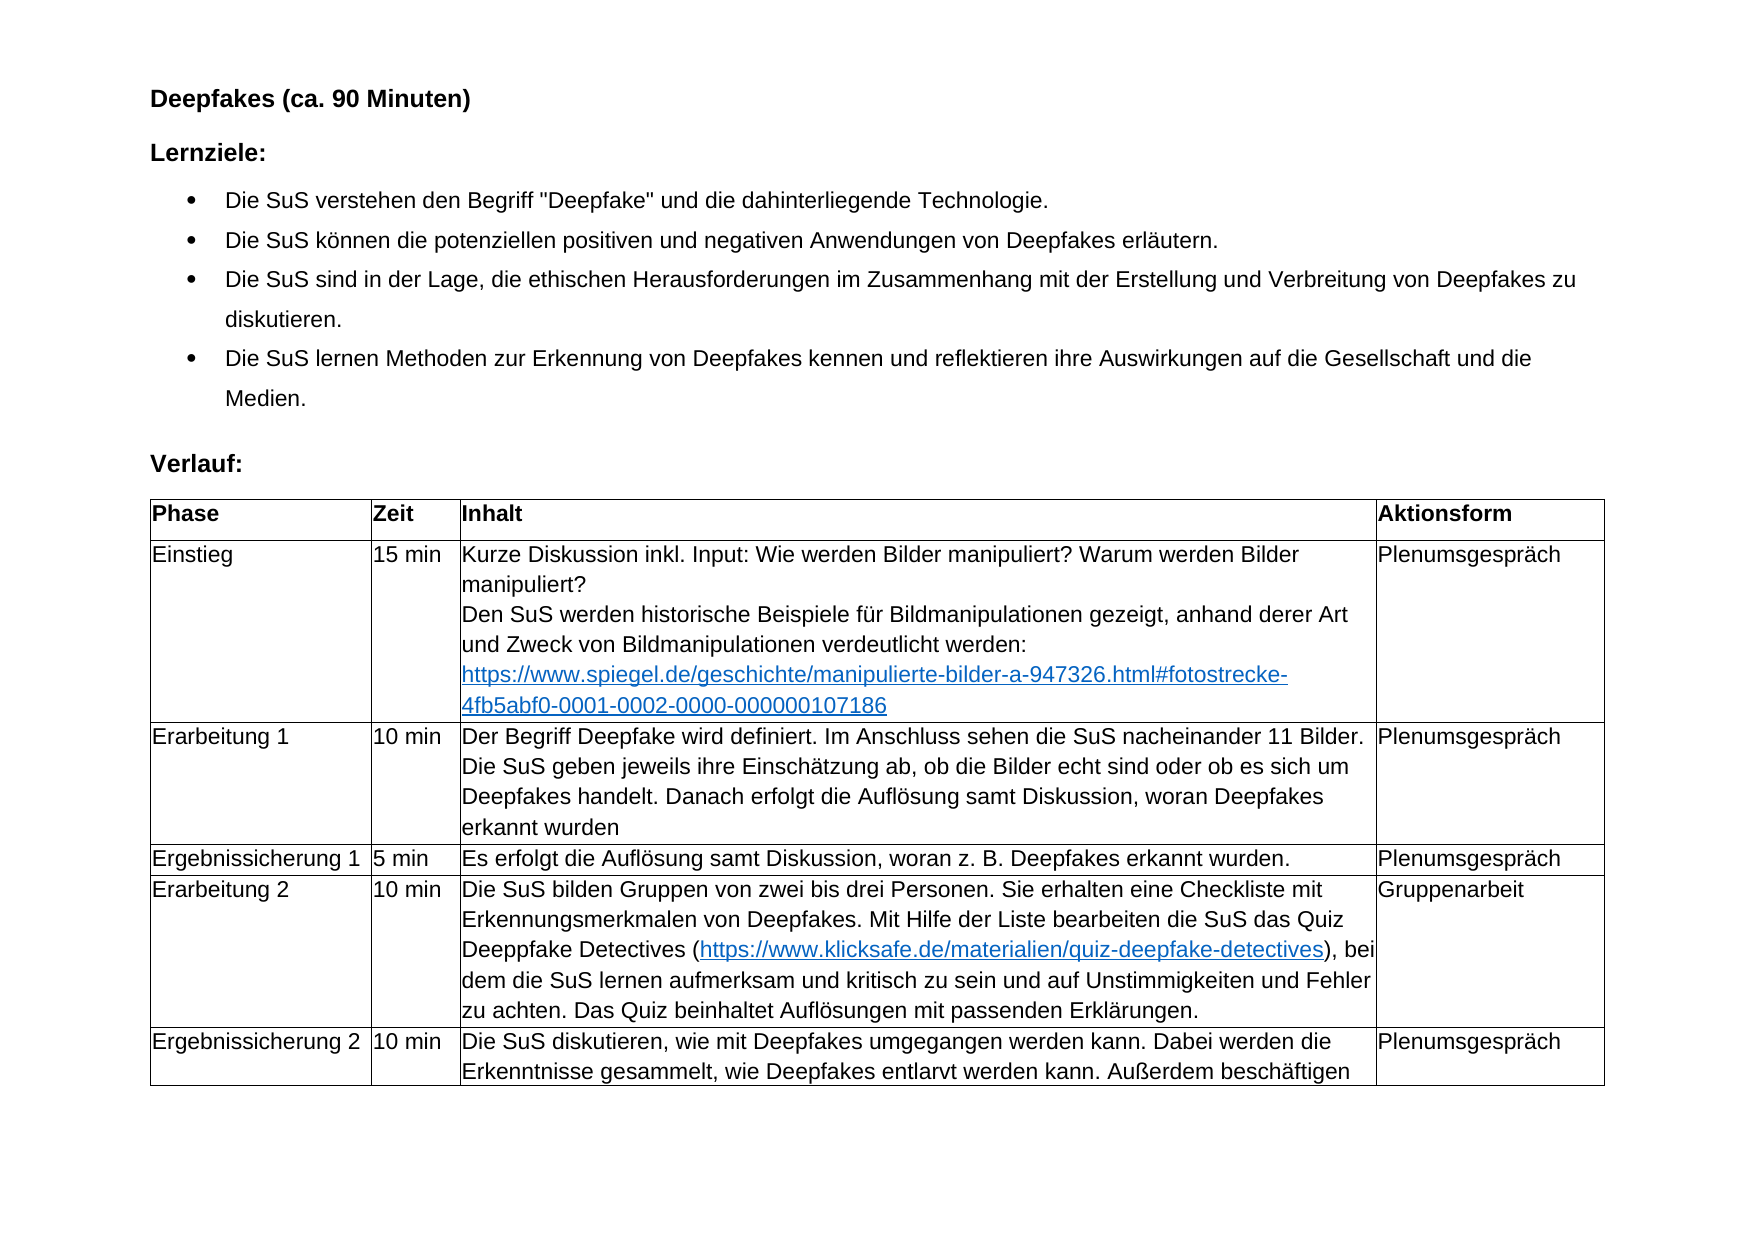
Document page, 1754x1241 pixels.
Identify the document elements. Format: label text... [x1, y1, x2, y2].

table_header Inhalt [461, 500, 1376, 539]
table_cell Erarbeitung 2 [151, 876, 371, 1027]
table_cell Gruppenarbeit [1377, 876, 1604, 1027]
table_header Zeit [372, 500, 460, 539]
subtitle Verlauf: [150, 449, 1604, 478]
list Die SuS verstehen den Begriff "Deepfake" und die dahinterliegende Technologie. [187, 187, 1604, 214]
table_cell Plenumsgespräch [1377, 845, 1604, 875]
list Die SuS können die potenziellen positiven und negativen Anwendungen von Deepfakes erläutern. [187, 227, 1604, 253]
table_cell Kurze Diskussion inkl. Input: Wie werden Bilder manipuliert? Warum werden Bilder manipuliert? Den SuS werden historische Beispiele für Bildmanipulationen gezeigt, anhand derer Art und Zweck von Bildmanipulationen verdeutlicht werden: https://www.spiegel.de/geschichte/manipulierte-bilder-a-947326.html#fotostrecke-4fb5abf0-0001-0002-0000-000000107186 [461, 541, 1376, 722]
table_header Aktionsform [1377, 500, 1604, 539]
table_cell Plenumsgespräch [1377, 541, 1604, 722]
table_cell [461, 1028, 1376, 1084]
subtitle Deepfakes (ca. 90 Minuten) [150, 84, 1604, 113]
table_cell Ergebnissicherung 2 [151, 1028, 371, 1084]
table_cell 10 min [372, 723, 460, 844]
list Die SuS lernen Methoden zur Erkennung von Deepfakes kennen und reflektieren ihre Auswirkungen auf die Gesellschaft und die Medien. [187, 345, 1604, 411]
table_cell 10 min [372, 1028, 460, 1084]
table_cell Die SuS bilden Gruppen von zwei bis drei Personen. Sie erhalten eine Checkliste mit Erkennungsmerkmalen von Deepfakes. Mit Hilfe der Liste bearbeiten die SuS das Quiz Deeppfake Detectives (https://www.klicksafe.de/materialien/quiz-deepfake-detectives), bei dem die SuS lernen aufmerksam und kritisch zu sein und auf Unstimmigkeiten und Fehler zu achten. Das Quiz beinhaltet Auflösungen mit passenden Erklärungen. [461, 876, 1376, 1027]
table_cell Der Begriff Deepfake wird definiert. Im Anschluss sehen die SuS nacheinander 11 Bilder. Die SuS geben jeweils ihre Einschätzung ab, ob die Bilder echt sind oder ob es sich um Deepfakes handelt. Danach erfolgt die Auflösung samt Diskussion, woran Deepfakes erkannt wurden [461, 723, 1376, 844]
table_cell Es erfolgt die Auflösung samt Diskussion, woran z. B. Deepfakes erkannt wurden. [461, 845, 1376, 875]
table_cell Erarbeitung 1 [151, 723, 371, 844]
list Die SuS sind in der Lage, die ethischen Herausforderungen im Zusammenhang mit der Erstellung und Verbreitung von Deepfakes zu diskutieren. [187, 266, 1604, 332]
table_cell Ergebnissicherung 1 [151, 845, 371, 875]
table_cell Plenumsgespräch [1377, 1028, 1604, 1084]
subtitle Lernziele: [150, 138, 1604, 167]
table_cell Einstieg [151, 541, 371, 722]
table_cell 10 min [372, 876, 460, 1027]
table_header Phase [151, 500, 371, 539]
table_cell 5 min [372, 845, 460, 875]
table_cell Plenumsgespräch [1377, 723, 1604, 844]
table_cell 15 min [372, 541, 460, 722]
